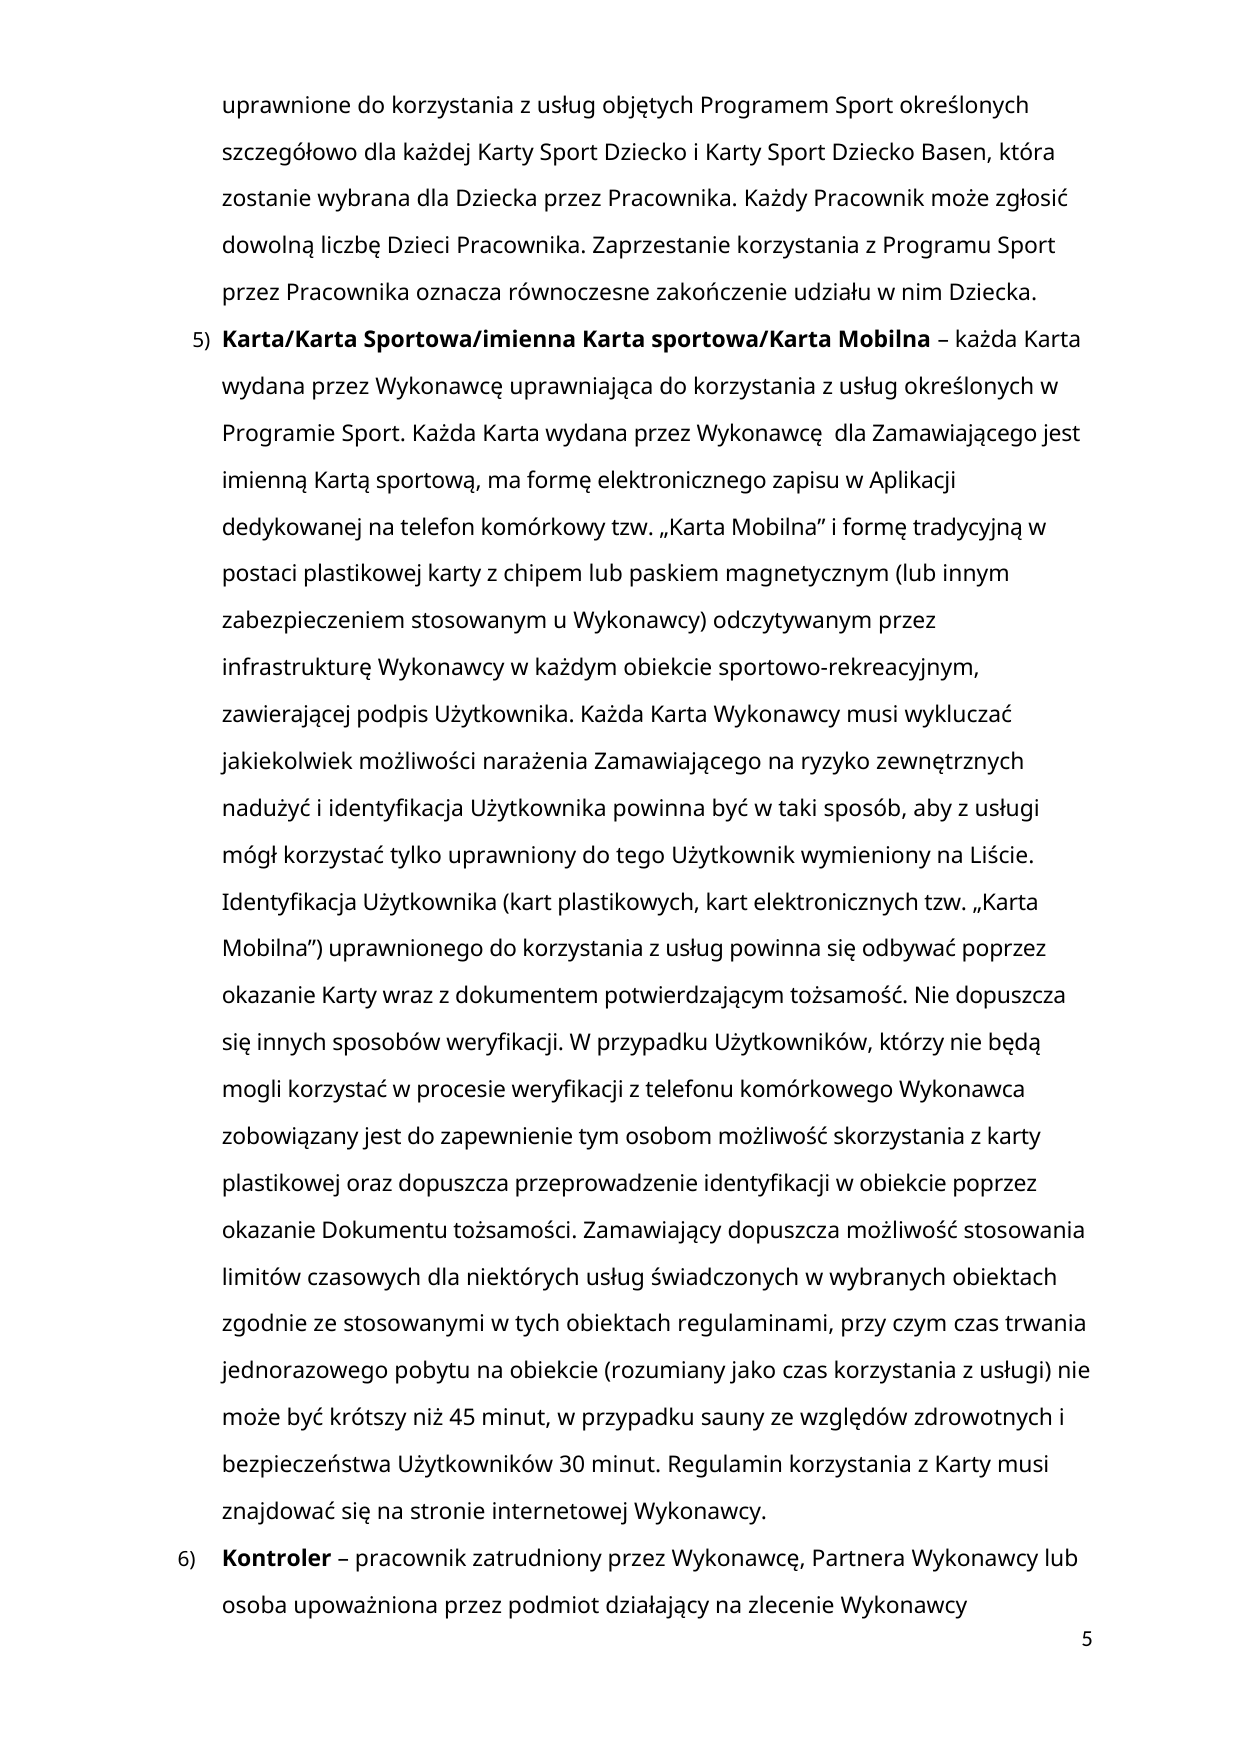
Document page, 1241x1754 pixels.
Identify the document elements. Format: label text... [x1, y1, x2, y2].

list Karta/Karta Sportowa/imienna Karta sportowa/Karta Mobilna – każda Karta wydana przez Wykonawcę uprawniająca do korzystania z usług określonych w Programie Sport. Każda Karta wydana przez Wykonawcę dla Zamawiającego jest imienną Kartą sportową, ma formę elektronicznego zapisu w Aplikacji dedykowanej na telefon komórkowy tzw. „Karta Mobilna” i formę tradycyjną w postaci plastikowej karty z chipem lub paskiem magnetycznym (lub innym zabezpieczeniem stosowanym u Wykonawcy) odczytywanym przez infrastrukturę Wykonawcy w każdym obiekcie sportowo-rekreacyjnym, zawierającej podpis Użytkownika. Każda Karta Wykonawcy musi wykluczać jakiekolwiek możliwości narażenia Zamawiającego na ryzyko zewnętrznych nadużyć i identyfikacja Użytkownika powinna być w taki sposób, aby z usługi mógł korzystać tylko uprawniony do tego Użytkownik wymieniony na Liście. Identyfikacja Użytkownika (kart plastikowych, kart elektronicznych tzw. „Karta Mobilna”) uprawnionego do korzystania z usług powinna się odbywać poprzez okazanie Karty wraz z dokumentem potwierdzającym tożsamość. Nie dopuszcza się innych sposobów weryfikacji. W przypadku Użytkowników, którzy nie będą mogli korzystać w procesie weryfikacji z telefonu komórkowego Wykonawca zobowiązany jest do zapewnienie tym osobom możliwość skorzystania z karty plastikowej oraz dopuszcza przeprowadzenie identyfikacji w obiekcie poprzez okazanie Dokumentu tożsamości. Zamawiający dopuszcza możliwość stosowania limitów czasowych dla niektórych usług świadczonych w wybranych obiektach zgodnie ze stosowanymi w tych obiektach regulaminami, przy czym czas trwania jednorazowego pobytu na obiekcie (rozumiany jako czas korzystania z usługi) nie może być krótszy niż 45 minut, w przypadku sauny ze względów zdrowotnych i bezpieczeństwa Użytkowników 30 minut. Regulamin korzystania z Karty musi znajdować się na stronie internetowej Wykonawcy. [192, 323, 1092, 1526]
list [177, 1542, 1092, 1620]
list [192, 89, 1092, 307]
